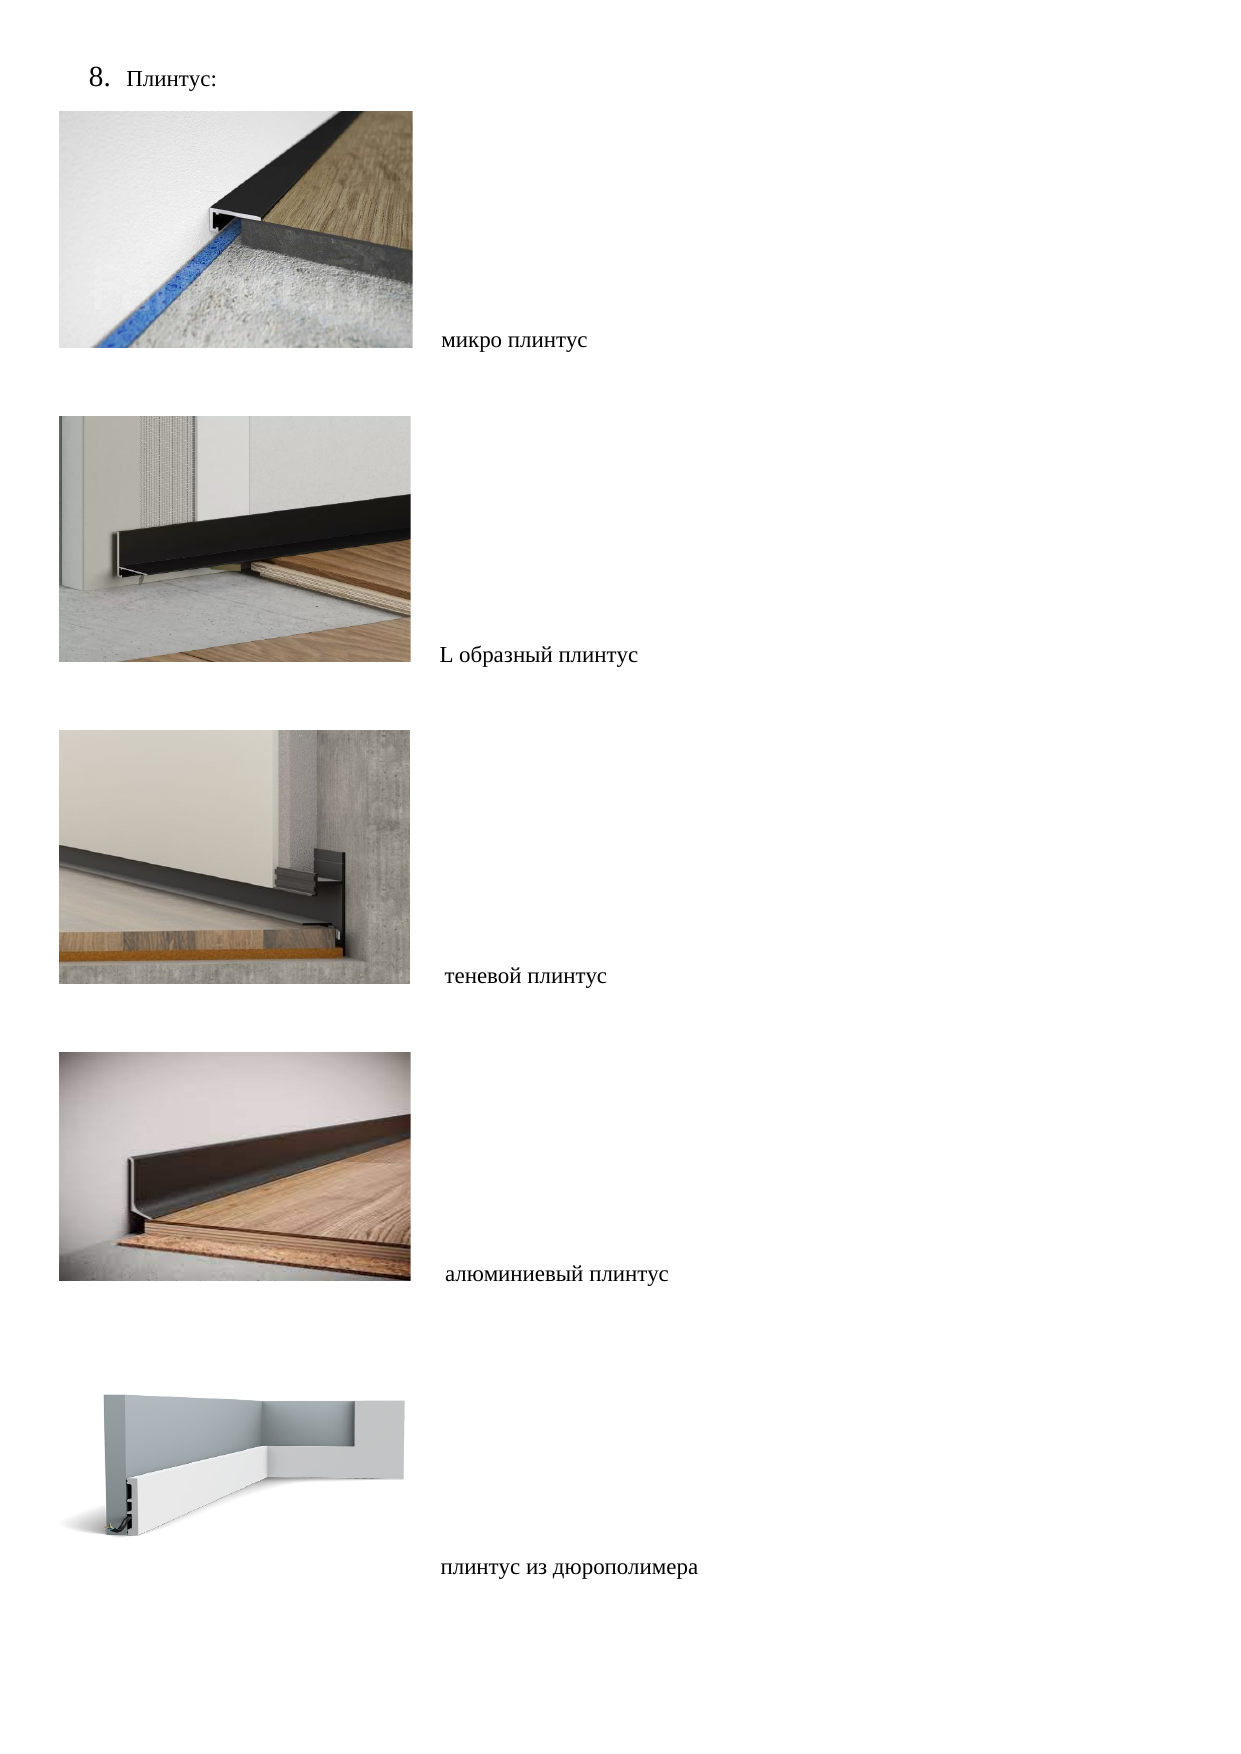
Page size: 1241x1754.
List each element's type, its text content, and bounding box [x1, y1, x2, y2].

picture [59, 1349, 406, 1575]
picture [59, 111, 413, 348]
text теневой плинтус [59, 731, 1181, 989]
picture [59, 416, 411, 662]
list Плинтус: [89, 59, 1181, 93]
picture [59, 1052, 411, 1281]
